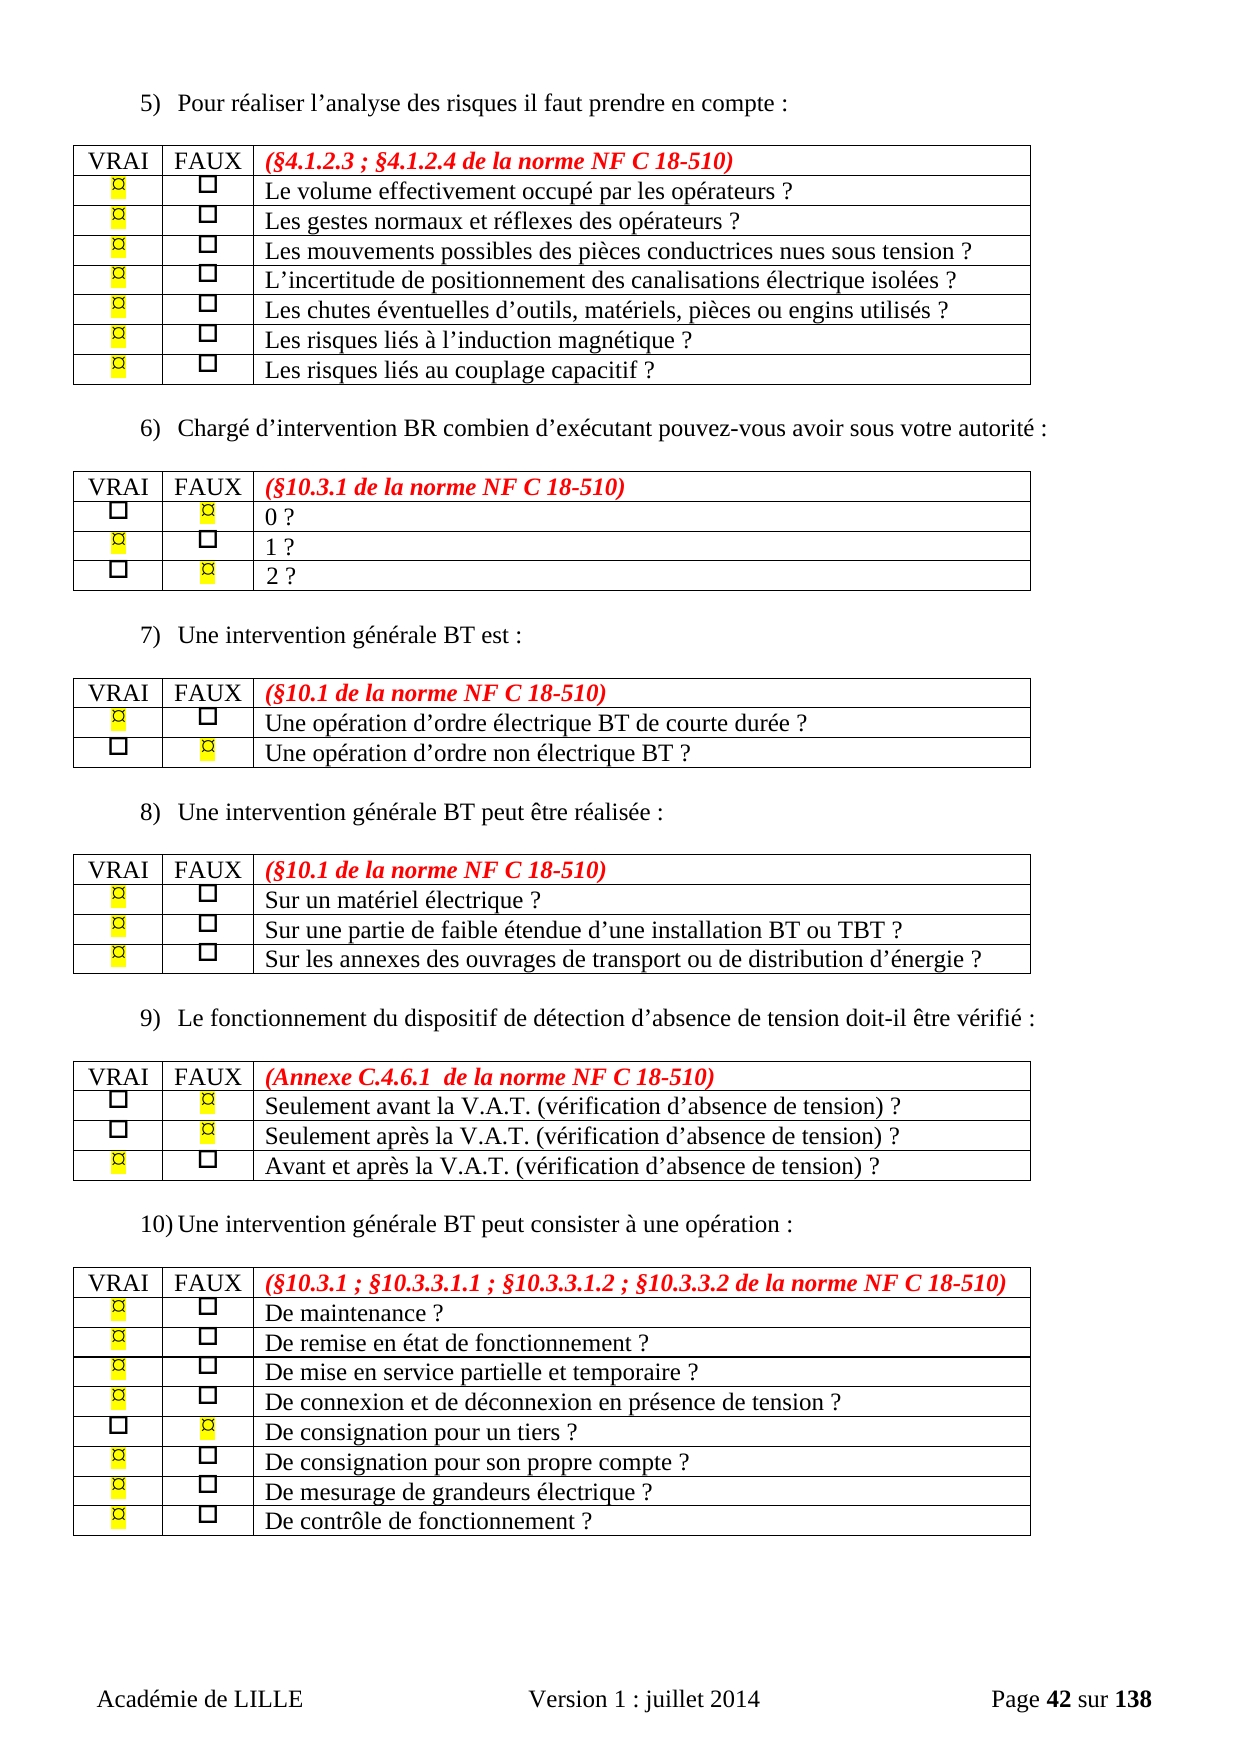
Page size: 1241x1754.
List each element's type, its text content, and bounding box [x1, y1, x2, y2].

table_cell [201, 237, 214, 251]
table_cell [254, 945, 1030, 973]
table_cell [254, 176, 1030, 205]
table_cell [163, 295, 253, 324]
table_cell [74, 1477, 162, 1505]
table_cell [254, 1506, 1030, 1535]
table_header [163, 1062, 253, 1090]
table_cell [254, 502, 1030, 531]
list Une intervention générale BT peut consister à une opération : [140, 1209, 1152, 1238]
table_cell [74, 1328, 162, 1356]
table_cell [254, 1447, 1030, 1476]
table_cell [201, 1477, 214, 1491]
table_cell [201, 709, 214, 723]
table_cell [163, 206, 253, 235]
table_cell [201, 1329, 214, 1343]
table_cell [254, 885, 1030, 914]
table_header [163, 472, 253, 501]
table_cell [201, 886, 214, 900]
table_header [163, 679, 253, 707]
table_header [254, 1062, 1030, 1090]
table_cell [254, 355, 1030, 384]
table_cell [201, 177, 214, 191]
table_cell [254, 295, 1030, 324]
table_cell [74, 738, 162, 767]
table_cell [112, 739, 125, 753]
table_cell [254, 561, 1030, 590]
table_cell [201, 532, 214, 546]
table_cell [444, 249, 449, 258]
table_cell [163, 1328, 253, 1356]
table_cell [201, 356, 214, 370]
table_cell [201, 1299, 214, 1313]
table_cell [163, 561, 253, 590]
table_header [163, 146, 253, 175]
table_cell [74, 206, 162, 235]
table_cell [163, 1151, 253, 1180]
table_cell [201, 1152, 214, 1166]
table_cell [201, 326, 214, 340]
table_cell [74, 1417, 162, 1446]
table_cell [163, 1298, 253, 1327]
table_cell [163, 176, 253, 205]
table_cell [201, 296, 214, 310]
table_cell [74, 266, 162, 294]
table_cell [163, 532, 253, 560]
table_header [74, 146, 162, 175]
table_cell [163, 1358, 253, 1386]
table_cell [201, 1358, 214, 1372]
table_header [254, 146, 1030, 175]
list Pour réaliser l’analyse des risques il faut prendre en compte : [140, 88, 1152, 117]
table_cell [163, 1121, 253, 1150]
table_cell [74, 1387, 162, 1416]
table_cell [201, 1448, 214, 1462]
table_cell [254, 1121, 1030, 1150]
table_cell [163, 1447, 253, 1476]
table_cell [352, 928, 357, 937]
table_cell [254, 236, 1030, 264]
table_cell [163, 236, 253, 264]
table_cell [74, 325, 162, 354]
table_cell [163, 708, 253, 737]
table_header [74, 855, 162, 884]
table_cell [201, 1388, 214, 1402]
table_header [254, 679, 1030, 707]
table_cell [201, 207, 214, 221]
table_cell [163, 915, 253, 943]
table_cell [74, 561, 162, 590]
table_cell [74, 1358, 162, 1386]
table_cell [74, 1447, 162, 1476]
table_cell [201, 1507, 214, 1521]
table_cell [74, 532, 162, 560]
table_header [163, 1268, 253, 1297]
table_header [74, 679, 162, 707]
list Une intervention générale BT peut être réalisée : [140, 797, 1152, 825]
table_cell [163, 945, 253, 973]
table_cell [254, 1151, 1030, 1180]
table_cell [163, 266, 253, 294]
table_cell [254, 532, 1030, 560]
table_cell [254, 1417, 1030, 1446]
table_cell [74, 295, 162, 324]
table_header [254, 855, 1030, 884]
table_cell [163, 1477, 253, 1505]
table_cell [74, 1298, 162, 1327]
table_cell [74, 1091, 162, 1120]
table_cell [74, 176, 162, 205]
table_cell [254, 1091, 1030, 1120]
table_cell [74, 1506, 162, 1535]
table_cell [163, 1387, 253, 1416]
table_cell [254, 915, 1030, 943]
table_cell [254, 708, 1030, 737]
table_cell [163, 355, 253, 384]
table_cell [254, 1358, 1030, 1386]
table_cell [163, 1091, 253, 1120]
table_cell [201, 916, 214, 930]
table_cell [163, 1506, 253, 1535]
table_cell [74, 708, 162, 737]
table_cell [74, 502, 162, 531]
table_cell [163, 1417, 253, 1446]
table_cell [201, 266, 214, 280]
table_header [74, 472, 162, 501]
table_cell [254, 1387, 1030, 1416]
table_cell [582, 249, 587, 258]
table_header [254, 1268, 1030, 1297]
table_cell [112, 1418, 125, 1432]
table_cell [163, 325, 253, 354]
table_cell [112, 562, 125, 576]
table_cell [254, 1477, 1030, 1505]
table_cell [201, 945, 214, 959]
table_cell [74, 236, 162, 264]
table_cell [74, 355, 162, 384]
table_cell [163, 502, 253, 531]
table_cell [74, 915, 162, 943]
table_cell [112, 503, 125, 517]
list Chargé d’intervention BR combien d’exécutant pouvez-vous avoir sous votre autorité : [140, 413, 1152, 442]
list Le fonctionnement du dispositif de détection d’absence de tension doit-il être vérifié : [140, 1003, 1152, 1032]
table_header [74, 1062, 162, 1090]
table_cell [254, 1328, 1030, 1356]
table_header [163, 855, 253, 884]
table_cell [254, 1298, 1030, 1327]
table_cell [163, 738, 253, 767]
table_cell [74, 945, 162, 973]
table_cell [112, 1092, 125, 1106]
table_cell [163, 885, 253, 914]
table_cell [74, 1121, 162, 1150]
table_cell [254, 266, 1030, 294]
list Une intervention générale BT est : [140, 620, 1152, 649]
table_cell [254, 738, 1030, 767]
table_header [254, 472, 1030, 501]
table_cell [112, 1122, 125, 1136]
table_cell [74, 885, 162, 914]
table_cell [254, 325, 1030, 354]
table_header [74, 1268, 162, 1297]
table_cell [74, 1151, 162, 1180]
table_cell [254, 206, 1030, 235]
